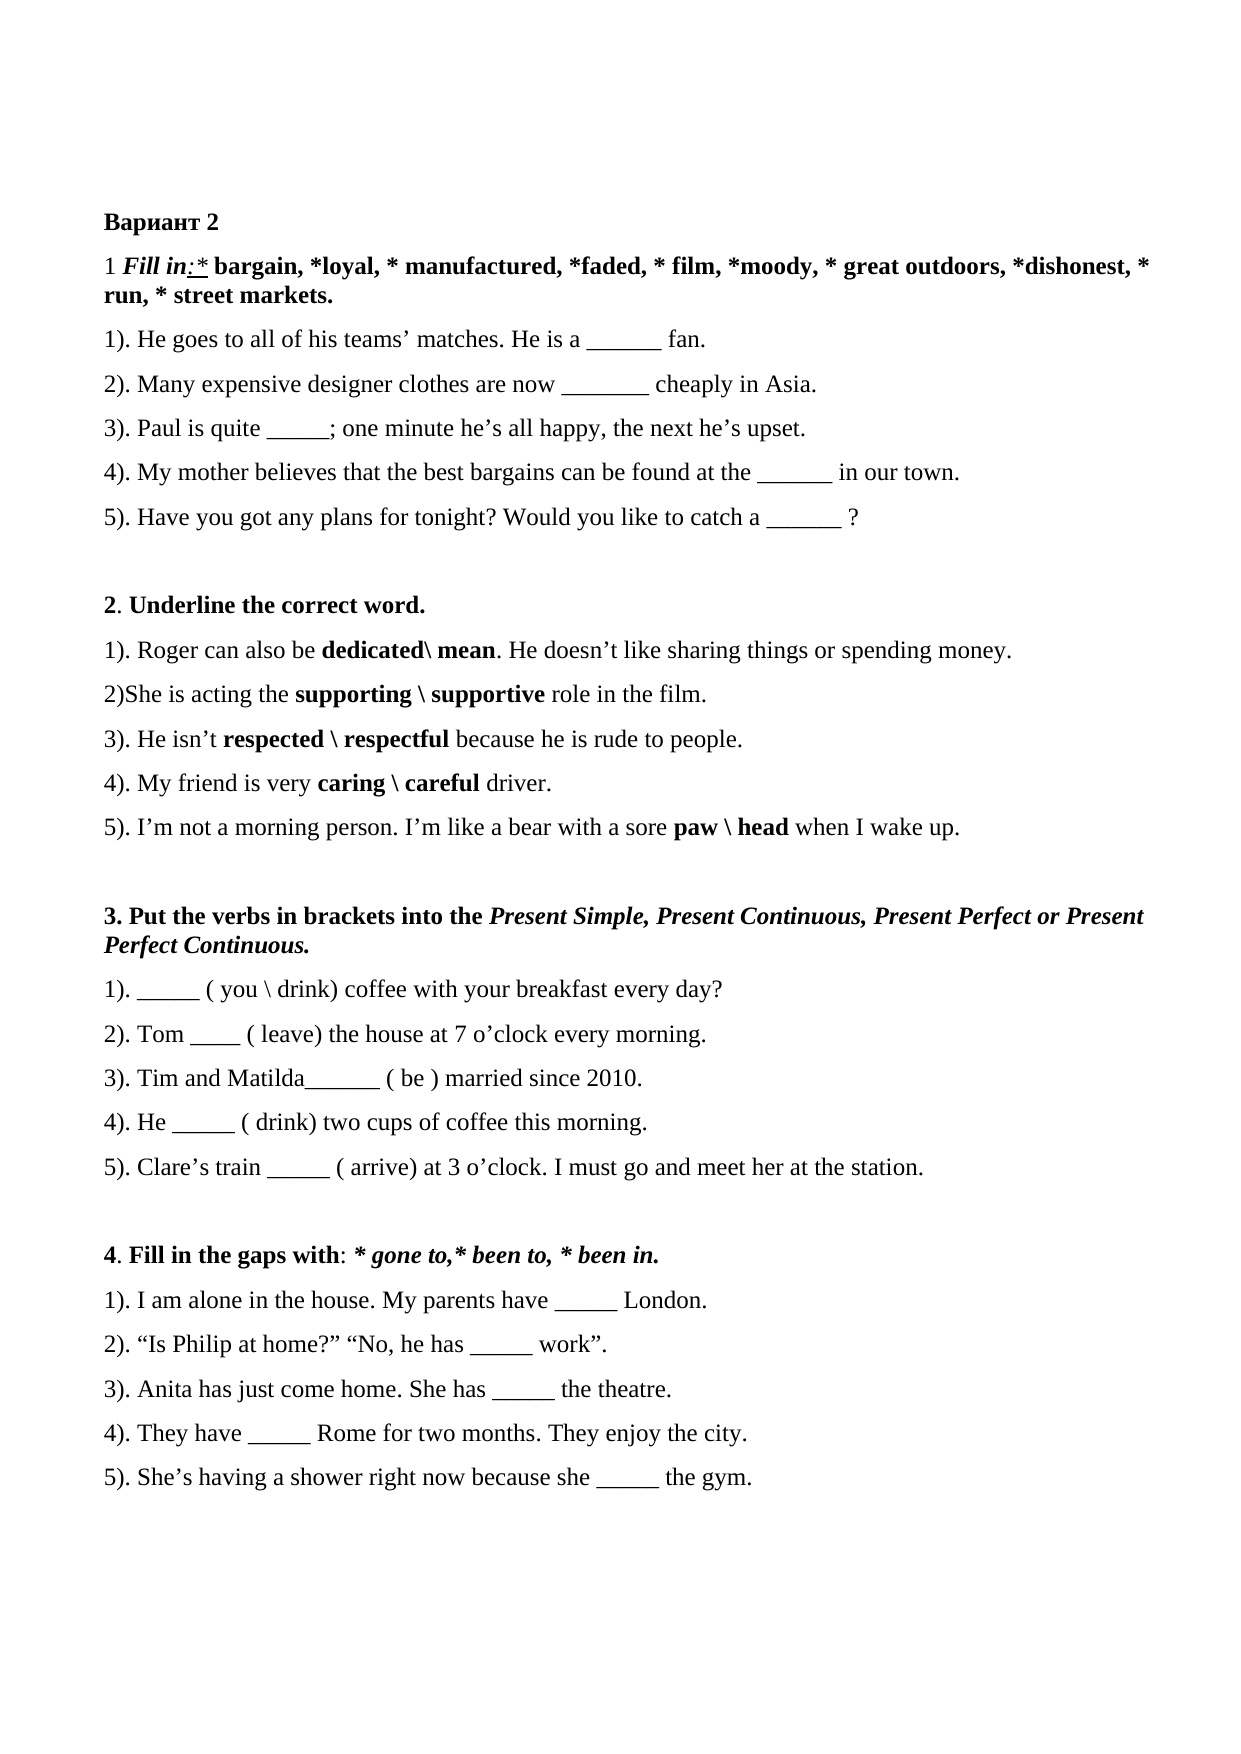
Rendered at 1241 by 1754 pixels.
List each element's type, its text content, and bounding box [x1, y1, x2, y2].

text 4. Fill in the gaps with: * gone to,* been to, * been in. [103, 1241, 1152, 1269]
text 5). She’s having a shower right now because she _____ the gym. [103, 1462, 1152, 1491]
text 2. Underline the correct word. [103, 591, 1152, 619]
text 5). Clare’s train _____ ( arrive) at 3 o’clock. I must go and meet her at the station. [103, 1152, 1152, 1181]
text 1). I am alone in the house. My parents have _____ London. [103, 1285, 1152, 1314]
text 5). I’m not a morning person. I’m like a bear with a sore paw \ head when I wake up. [103, 812, 1152, 841]
text 3. Put the verbs in brackets into the Present Simple, Present Continuous, Present Perfect or Present Perfect Continuous. [103, 901, 1152, 959]
text 3). He isn’t respected \ respectful because he is rude to people. [103, 724, 1152, 752]
text 4). My friend is very caring \ careful driver. [103, 768, 1152, 797]
text 2). “Is Philip at home?” “No, he has _____ work”. [103, 1329, 1152, 1358]
text 2). Tom ____ ( leave) the house at 7 o’clock every morning. [103, 1019, 1152, 1047]
text 1). He goes to all of his teams’ matches. He is a ______ fan. [103, 324, 1152, 353]
text Вариант 2 [103, 207, 1152, 236]
text 2). Many expensive designer clothes are now _______ cheaply in Asia. [103, 369, 1152, 397]
text 1). Roger can also be dedicated\ mean. He doesn’t like sharing things or spending money. [103, 635, 1152, 664]
text 1 Fill in:* bargain, *loyal, * manufactured, *faded, * film, *moody, * great outdoors, *dishonest, * run, * street markets. [103, 251, 1152, 309]
text 3). Paul is quite _____; one minute he’s all happy, the next he’s upset. [103, 413, 1152, 442]
text 4). They have _____ Rome for two months. They enjoy the city. [103, 1418, 1152, 1447]
text 4). My mother believes that the best bargains can be found at the ______ in our town. [103, 457, 1152, 486]
text 3). Anita has just come home. She has _____ the theatre. [103, 1374, 1152, 1402]
text 3). Tim and Matilda______ ( be ) married since 2010. [103, 1063, 1152, 1092]
text 2)She is acting the supporting \ supportive role in the film. [103, 679, 1152, 708]
text 5). Have you got any plans for tonight? Would you like to catch a ______ ? [103, 502, 1152, 531]
text 4). He _____ ( drink) two cups of coffee this morning. [103, 1107, 1152, 1136]
text 1). _____ ( you \ drink) coffee with your breakfast every day? [103, 974, 1152, 1003]
